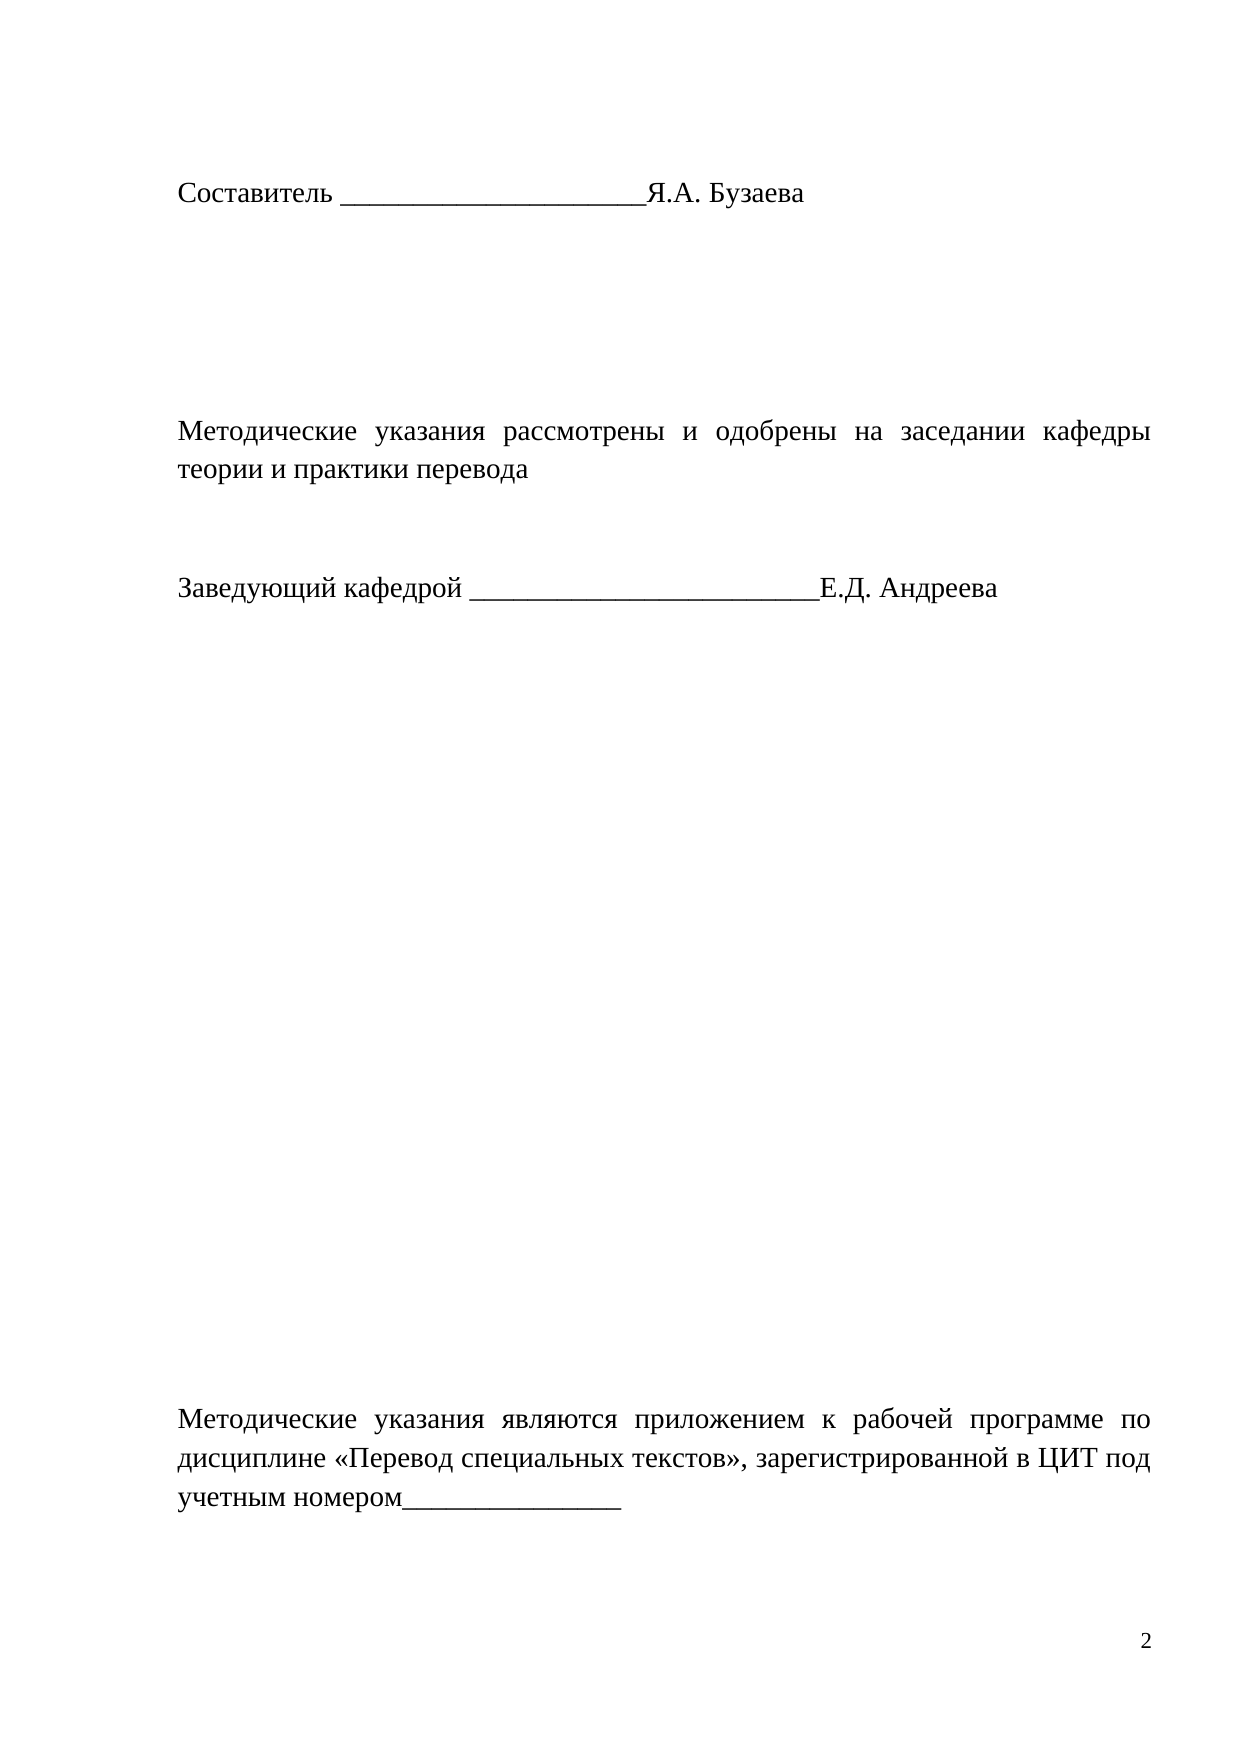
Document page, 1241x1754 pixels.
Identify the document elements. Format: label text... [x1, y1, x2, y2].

text Заведующий кафедрой ________________________Е.Д. Андреева [177, 570, 1152, 604]
text Методические указания являются приложением к рабочей программе по дисциплине «Перевод специальных текстов», зарегистрированной в ЦИТ под учетным номером_______________ [177, 1402, 1152, 1512]
text Составитель _____________________Я.А. Бузаева [177, 176, 1152, 209]
text Методические указания рассмотрены и одобрены на заседании кафедры теории и практики перевода [177, 413, 1152, 485]
